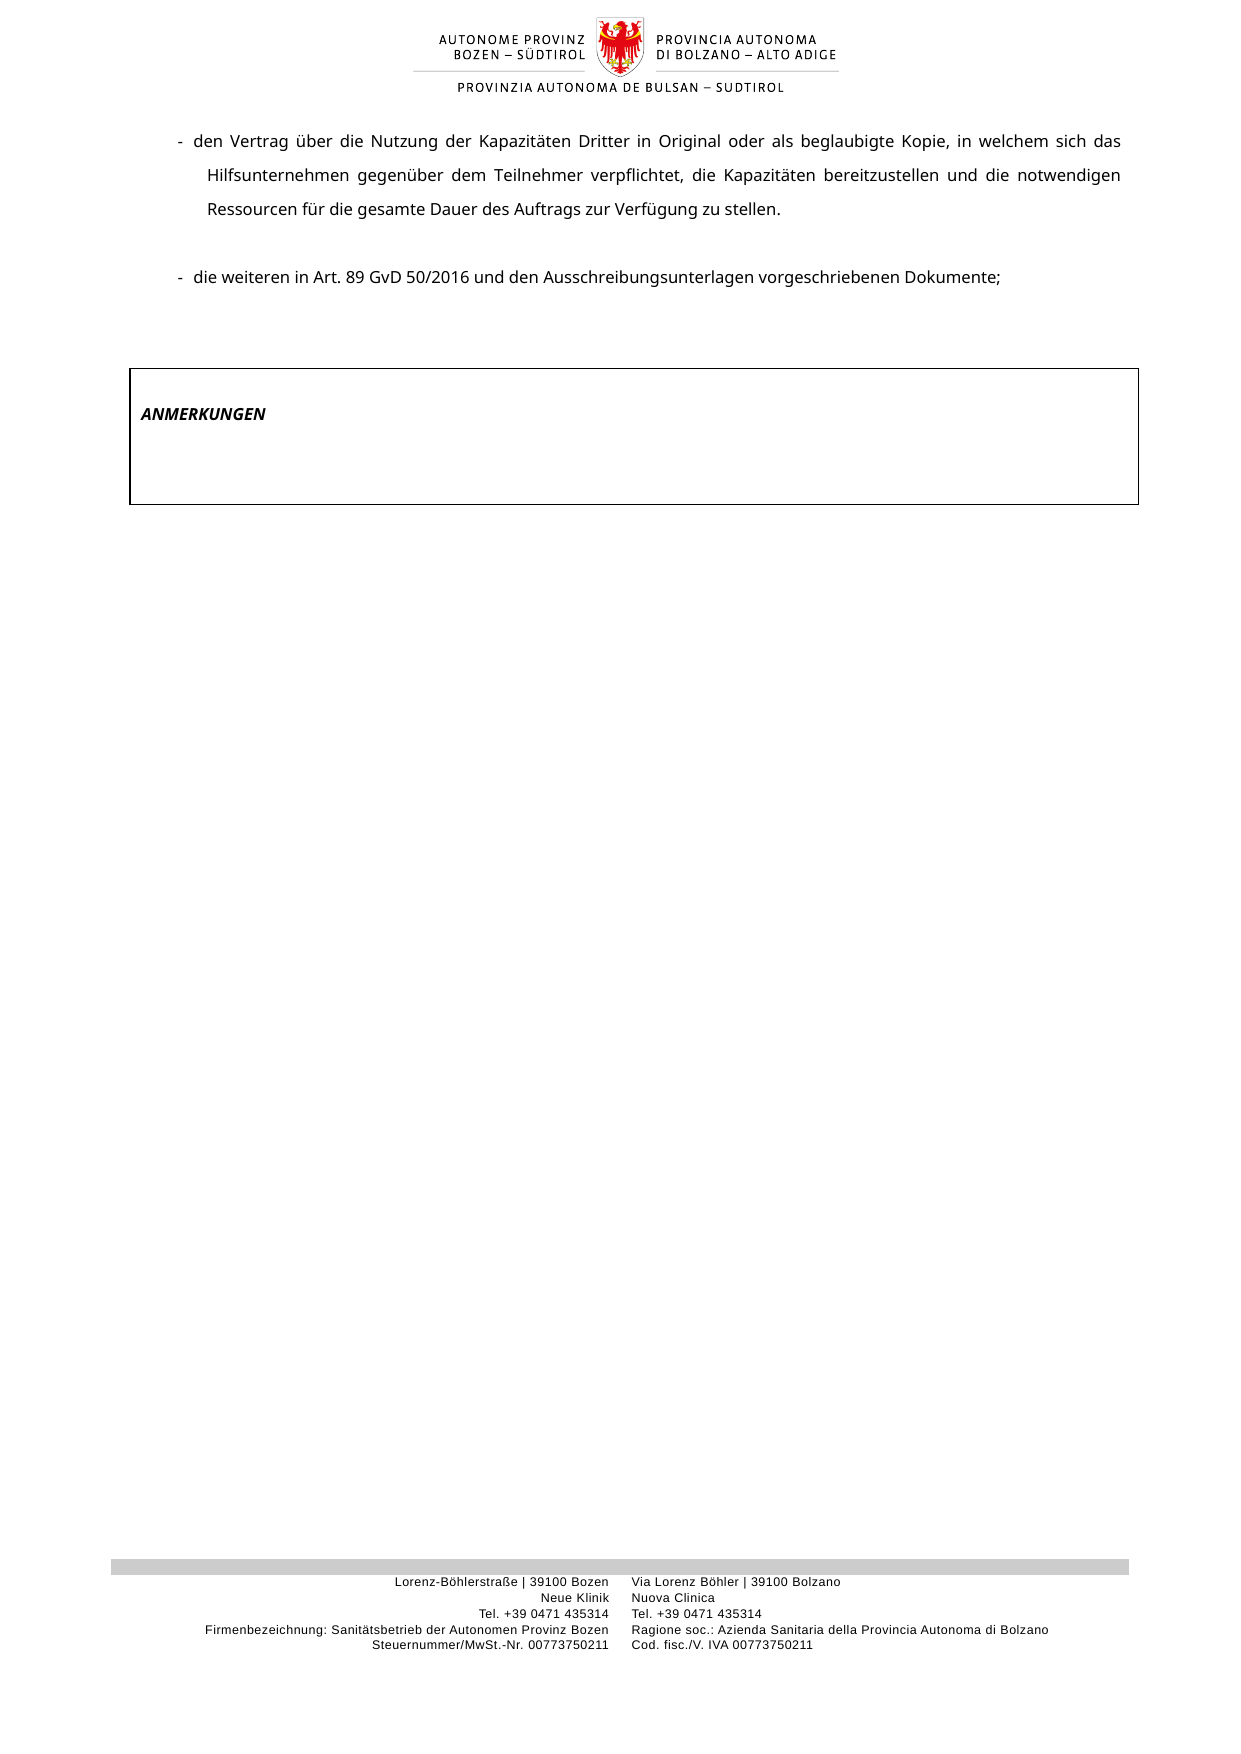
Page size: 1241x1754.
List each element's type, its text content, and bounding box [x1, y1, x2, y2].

table_header ANMERKUNGEN [131, 369, 1138, 503]
picture [206, 0, 1034, 107]
list den Vertrag über die Nutzung der Kapazitäten Dritter in Original oder als beglaubigte Kopie, in welchem sich das Hilfsunternehmen gegenüber dem Teilnehmer verpflichtet, die Kapazitäten bereitzustellen und die notwendigen Ressourcen für die gesamte Dauer des Auftrags zur Verfügung zu stellen. [177, 129, 1122, 220]
list die weiteren in Art. 89 GvD 50/2016 und den Ausschreibungsunterlagen vorgeschriebenen Dokumente; [177, 266, 1122, 288]
